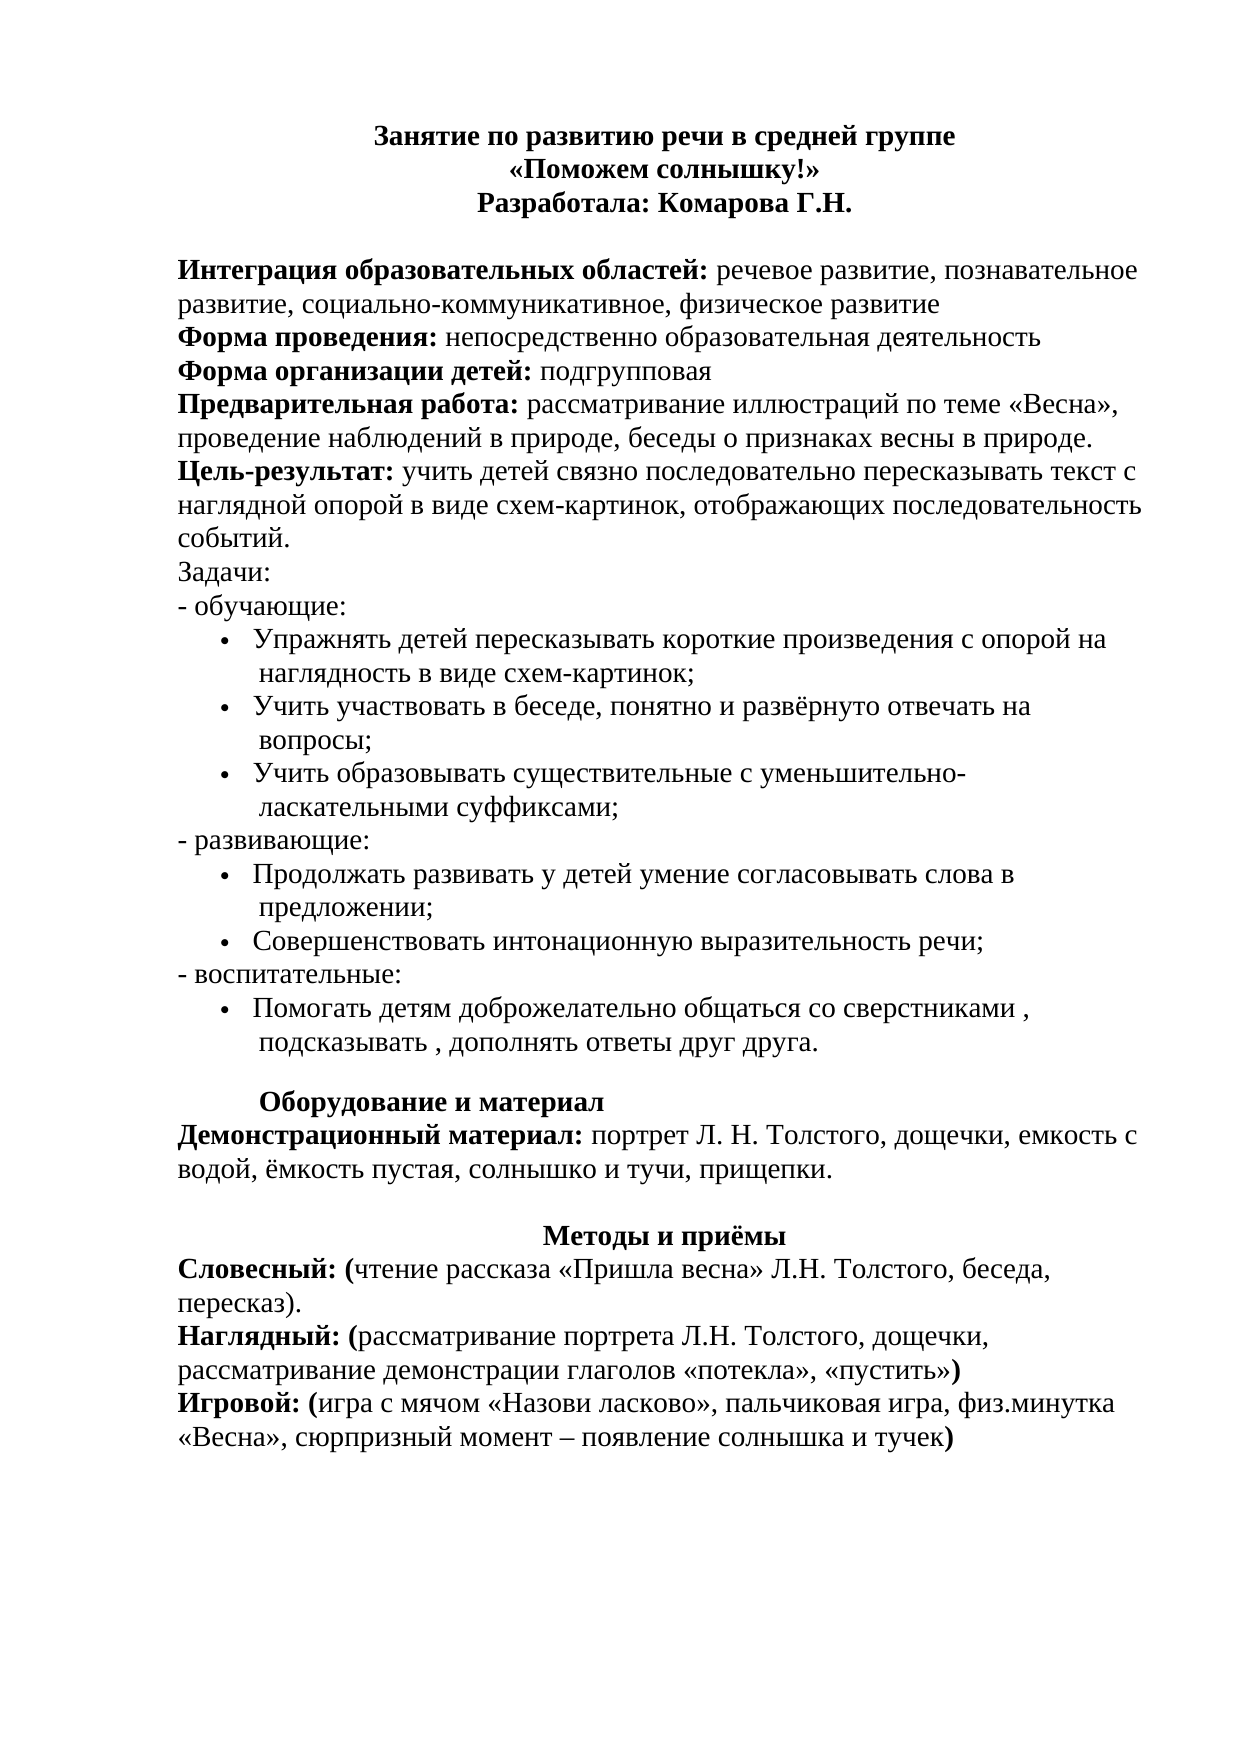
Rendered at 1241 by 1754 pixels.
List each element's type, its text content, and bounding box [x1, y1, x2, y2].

text Цель-результат: учить детей связно последовательно пересказывать текст с наглядной опорой в виде схем-картинок, отображающих последовательность событий. [177, 453, 1152, 554]
text Форма проведения: непосредственно образовательная деятельность [177, 319, 1152, 353]
text Демонстрационный материал: портрет Л. Н. Толстого, дощечки, емкость с водой, ёмкость пустая, солнышко и тучи, прищепки. [177, 1117, 1152, 1184]
text - обучающие: [177, 588, 1152, 621]
text Задачи: [177, 554, 1152, 588]
text Разработала: Комарова Г.Н. [177, 185, 1152, 219]
text Занятие по развитию речи в средней группе [177, 118, 1152, 152]
text Методы и приёмы [177, 1218, 1152, 1251]
text Предварительная работа: рассматривание иллюстраций по теме «Весна», проведение наблюдений в природе, беседы о признаках весны в природе. [177, 386, 1152, 453]
list Совершенствовать интонационную выразительность речи; [221, 923, 1152, 957]
list Продолжать развивать у детей умение согласовывать слова в предложении; [221, 856, 1152, 923]
text Наглядный: (рассматривание портрета Л.Н. Толстого, дощечки, рассматривание демонстрации глаголов «потекла», «пустить») [177, 1318, 1152, 1386]
text Словесный: (чтение рассказа «Пришла весна» Л.Н. Толстого, беседа, пересказ). [177, 1251, 1152, 1318]
text Интеграция образовательных областей: речевое развитие, познавательное развитие, социально-коммуникативное, физическое развитие [177, 252, 1152, 319]
text Игровой: (игра с мячом «Назови ласково», пальчиковая игра, физ.минутка «Весна», сюрпризный момент – появление солнышка и тучек) [177, 1386, 1152, 1453]
text Форма организации детей: подгрупповая [177, 353, 1152, 386]
list Учить образовывать существительные с уменьшительно-ласкательными суффиксами; [221, 755, 1152, 822]
text - воспитательные: [177, 957, 1152, 990]
list Учить участвовать в беседе, понятно и развёрнуто отвечать на вопросы; [221, 688, 1152, 755]
text Оборудование и материал [258, 1084, 1152, 1117]
list Помогать детям доброжелательно общаться со сверстниками , подсказывать , дополнять ответы друг друга. [221, 990, 1152, 1057]
list Упражнять детей пересказывать короткие произведения с опорой на наглядность в виде схем-картинок; [221, 621, 1152, 688]
text «Поможем солнышку!» [177, 152, 1152, 185]
text - развивающие: [177, 822, 1152, 856]
